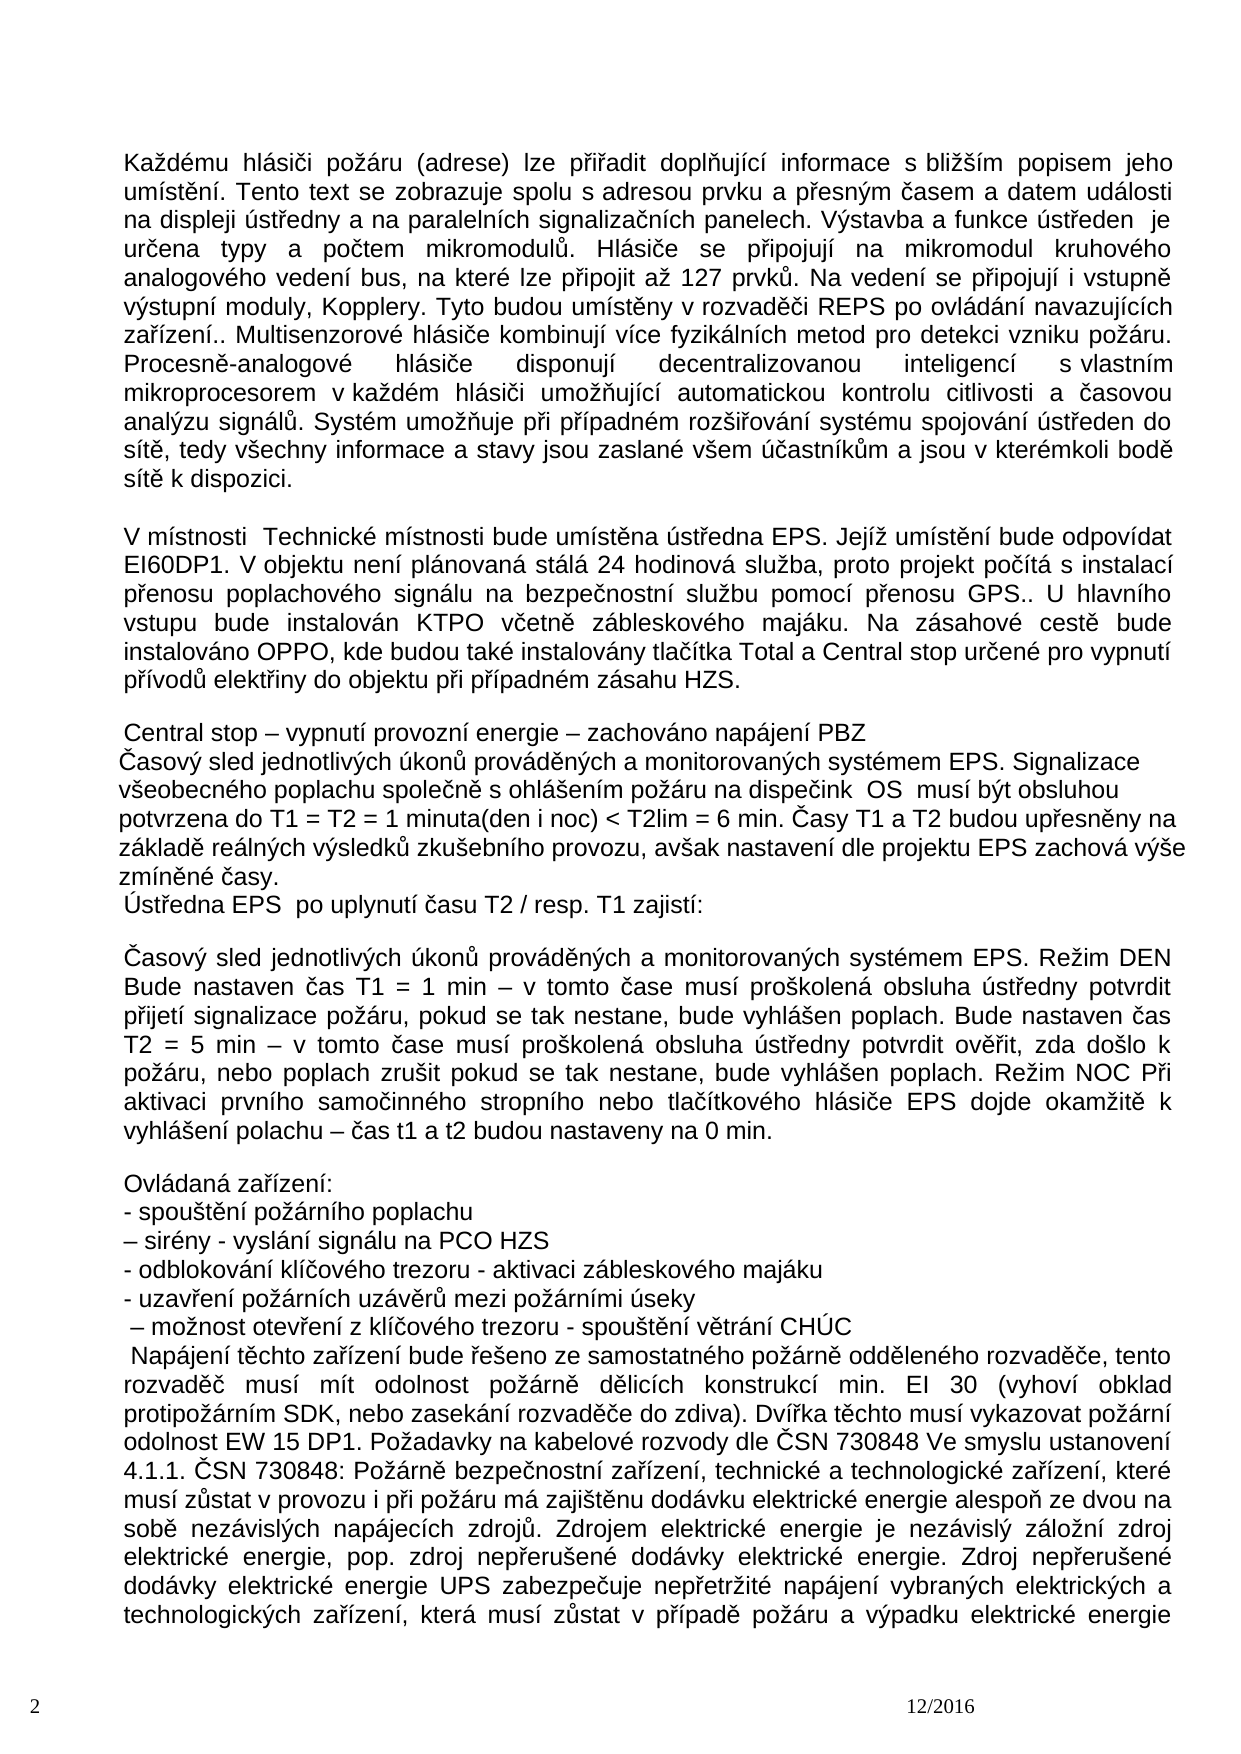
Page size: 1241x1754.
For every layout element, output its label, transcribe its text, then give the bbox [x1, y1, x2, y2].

text Časový sled jednotlivých úkonů prováděných a monitorovaných systémem EPS. Signalizace všeobecného poplachu společně s ohlášením požáru na dispečink OS musí být obsluhou potvrzena do T1 = T2 = 1 minuta(den i noc) < T2lim = 6 min. Časy T1 a T2 budou upřesněny na základě reálných výsledků zkušebního provozu, avšak nastavení dle projektu EPS zachová výše zmíněné časy. [118, 747, 1211, 891]
text Časový sled jednotlivých úkonů prováděných a monitorovaných systémem EPS. Režim DEN Bude nastaven čas T1 = 1 min – v tomto čase musí proškolená obsluha ústředny potvrdit přijetí signalizace požáru, pokud se tak nestane, bude vyhlášen poplach. Bude nastaven čas T2 = 5 min – v tomto čase musí proškolená obsluha ústředny potvrdit ověřit, zda došlo k požáru, nebo poplach zrušit pokud se tak nestane, bude vyhlášen poplach. Režim NOC Při aktivaci prvního samočinného stropního nebo tlačítkového hlásiče EPS dojde okamžitě k vyhlášení polachu – čas t1 a t2 budou nastaveny na 0 min. [123, 943, 1173, 1144]
text - uzavření požárních uzávěrů mezi požárními úseky [123, 1284, 1173, 1312]
text Ústředna EPS po uplynutí času T2 / resp. T1 zajistí: [123, 891, 1173, 919]
text Central stop – vypnutí provozní energie – zachováno napájení PBZ [123, 718, 1173, 747]
text V místnosti Technické místnosti bude umístěna ústředna EPS. Jejíž umístění bude odpovídat EI60DP1. V objektu není plánovaná stálá 24 hodinová služba, proto projekt počítá s instalací přenosu poplachového signálu na bezpečnostní službu pomocí přenosu GPS.. U hlavního vstupu bude instalován KTPO včetně zábleskového majáku. Na zásahové cestě bude instalováno OPPO, kde budou také instalovány tlačítka Total a Central stop určené pro vypnutí přívodů elektřiny do objektu při případném zásahu HZS. [123, 521, 1173, 694]
text - spouštění požárního poplachu [123, 1197, 1173, 1226]
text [123, 1341, 1173, 1629]
text Ovládaná zařízení: [123, 1169, 1173, 1197]
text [123, 148, 1173, 493]
text – sirény - vyslání signálu na PCO HZS [123, 1226, 1173, 1255]
text - odblokování klíčového trezoru - aktivaci zábleskového majáku [123, 1255, 1173, 1284]
text – možnost otevření z klíčového trezoru - spouštění větrání CHÚC [123, 1312, 1173, 1341]
